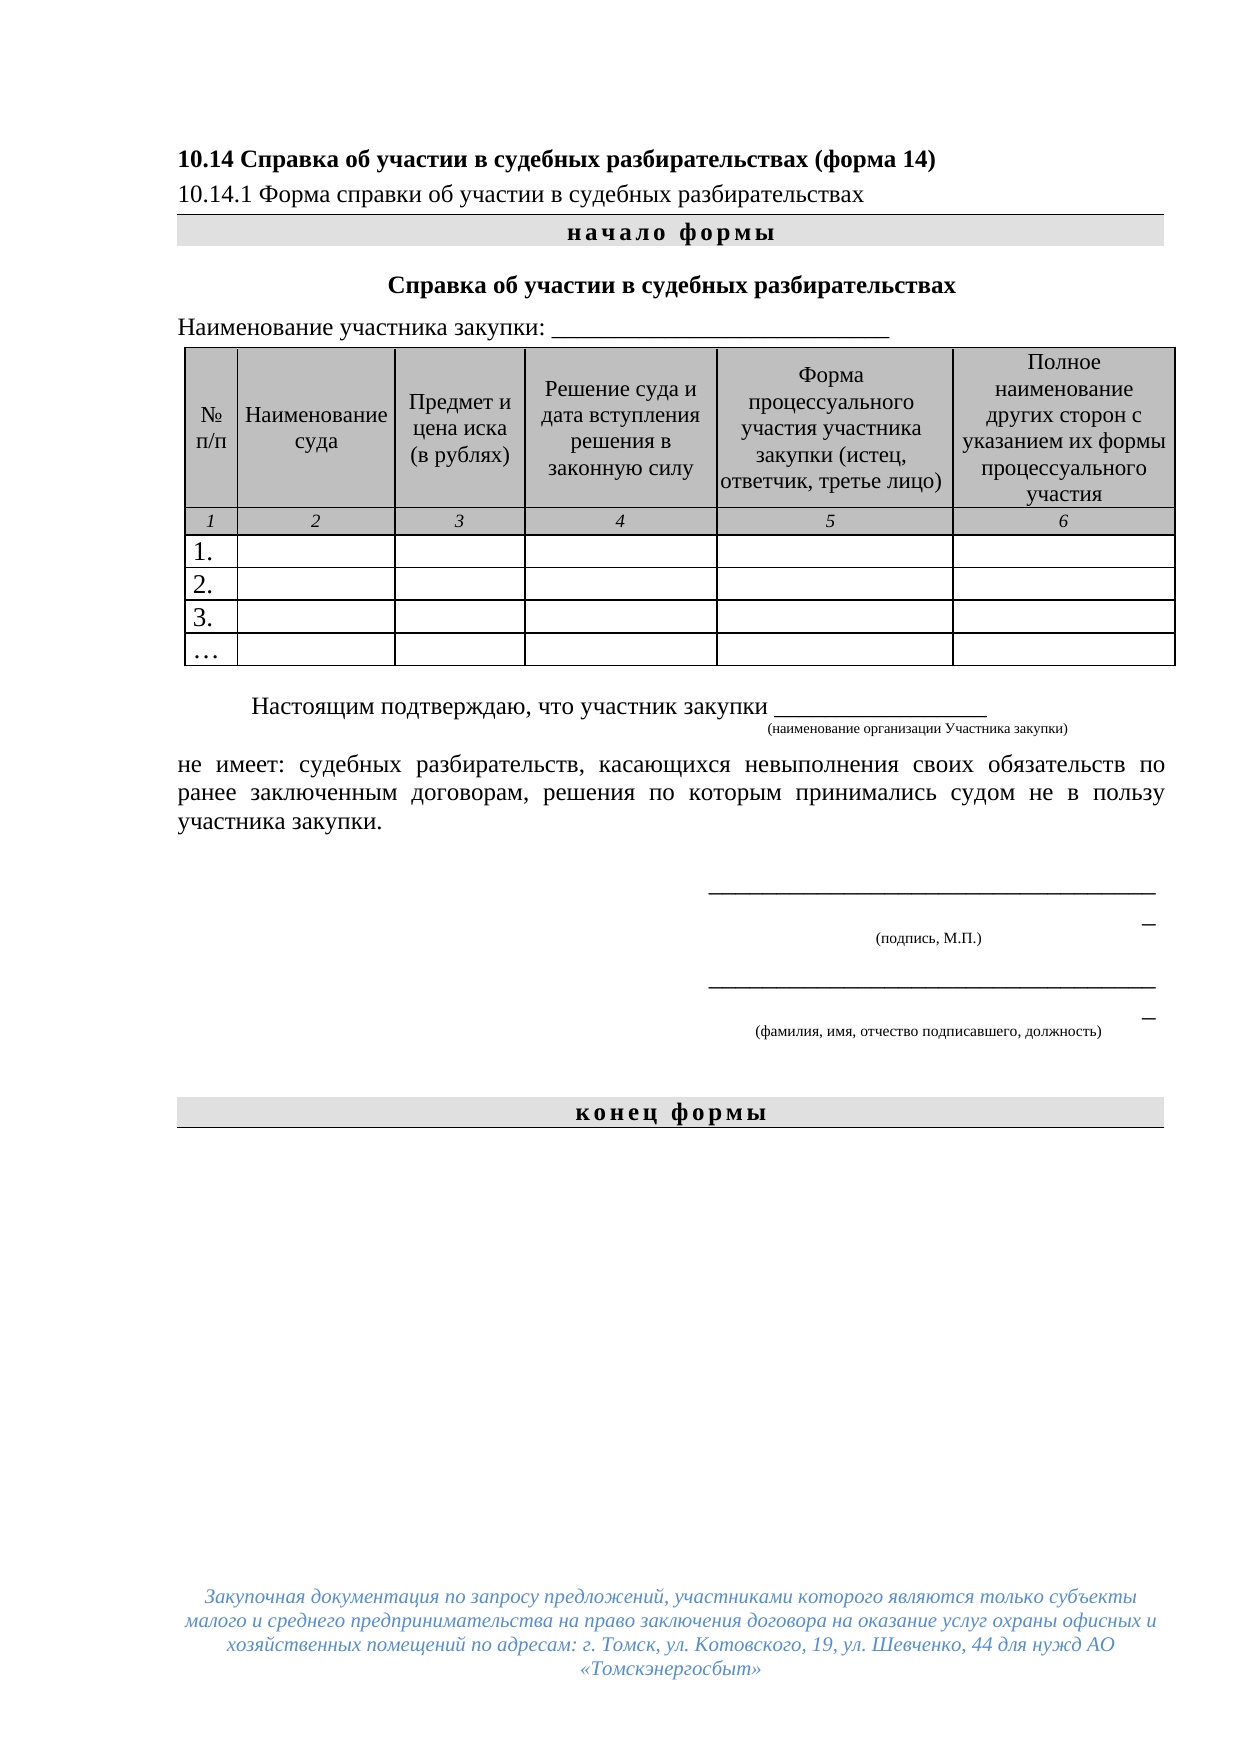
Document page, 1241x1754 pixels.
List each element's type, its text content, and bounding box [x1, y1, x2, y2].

text начало формы [177, 215, 1164, 246]
table_cell 1 [186, 508, 237, 534]
table_cell 2 [238, 508, 394, 534]
table_cell [526, 568, 716, 599]
text Справка об участии в судебных разбирательствах [177, 271, 1167, 299]
table_cell [526, 601, 716, 632]
table_cell 3 [396, 508, 524, 534]
table_cell 4 [526, 508, 716, 534]
table_cell [718, 536, 952, 567]
table_cell [238, 634, 394, 665]
table_cell [954, 568, 1174, 599]
table_header Наименование суда [238, 348, 395, 507]
text 10.14.1 Форма справки об участии в судебных разбирательствах [177, 179, 1167, 207]
table_cell [954, 634, 1174, 665]
table_header Решение суда и дата вступления решения в законную силу [526, 348, 717, 507]
table_cell [396, 601, 524, 632]
text (наименование организации Участника закупки) [767, 720, 1167, 749]
text не имеет: судебных разбирательств, касающихся невыполнения своих обязательств по ранее заключенным договорам, решения по которым принимались судом не в пользу участника закупки. [177, 749, 1167, 835]
table_cell [718, 634, 952, 665]
text Настоящим подтверждаю, что участник закупки _________________ [177, 691, 1167, 720]
table_cell … [186, 634, 237, 665]
table_header __________________________________ (подпись, М.П.) [691, 835, 1167, 959]
table_cell [526, 536, 716, 567]
table_header Предмет и цена иска (в рублях) [396, 348, 525, 507]
table_cell [954, 536, 1174, 567]
text 10.14 Справка об участии в судебных разбирательствах (форма 14) [177, 144, 1167, 172]
text Наименование участника закупки: ___________________________ [177, 312, 1167, 341]
table_header № п/п [186, 348, 237, 507]
table_cell [954, 601, 1174, 632]
table_cell __________________________________ (фамилия, имя, отчество подписавшего, должность) [691, 960, 1167, 1053]
table_cell [718, 601, 952, 632]
table_cell [396, 634, 524, 665]
table_cell [396, 536, 524, 567]
table_cell [718, 568, 952, 599]
table_cell [186, 601, 237, 632]
table_cell [526, 634, 716, 665]
table_cell [396, 568, 524, 599]
table_cell 6 [954, 508, 1174, 534]
table_cell [238, 536, 394, 567]
text конец формы [177, 1097, 1164, 1127]
table_cell [186, 568, 237, 599]
table_cell [186, 536, 237, 567]
table_cell [238, 568, 394, 599]
table_header Форма процессуального участия участника закупки (истец, ответчик, третье лицо) [718, 348, 953, 507]
table_header Полное наименование других сторон с указанием их формы процессуального участия [954, 348, 1174, 507]
table_cell 5 [718, 508, 952, 534]
table_cell [238, 601, 394, 632]
